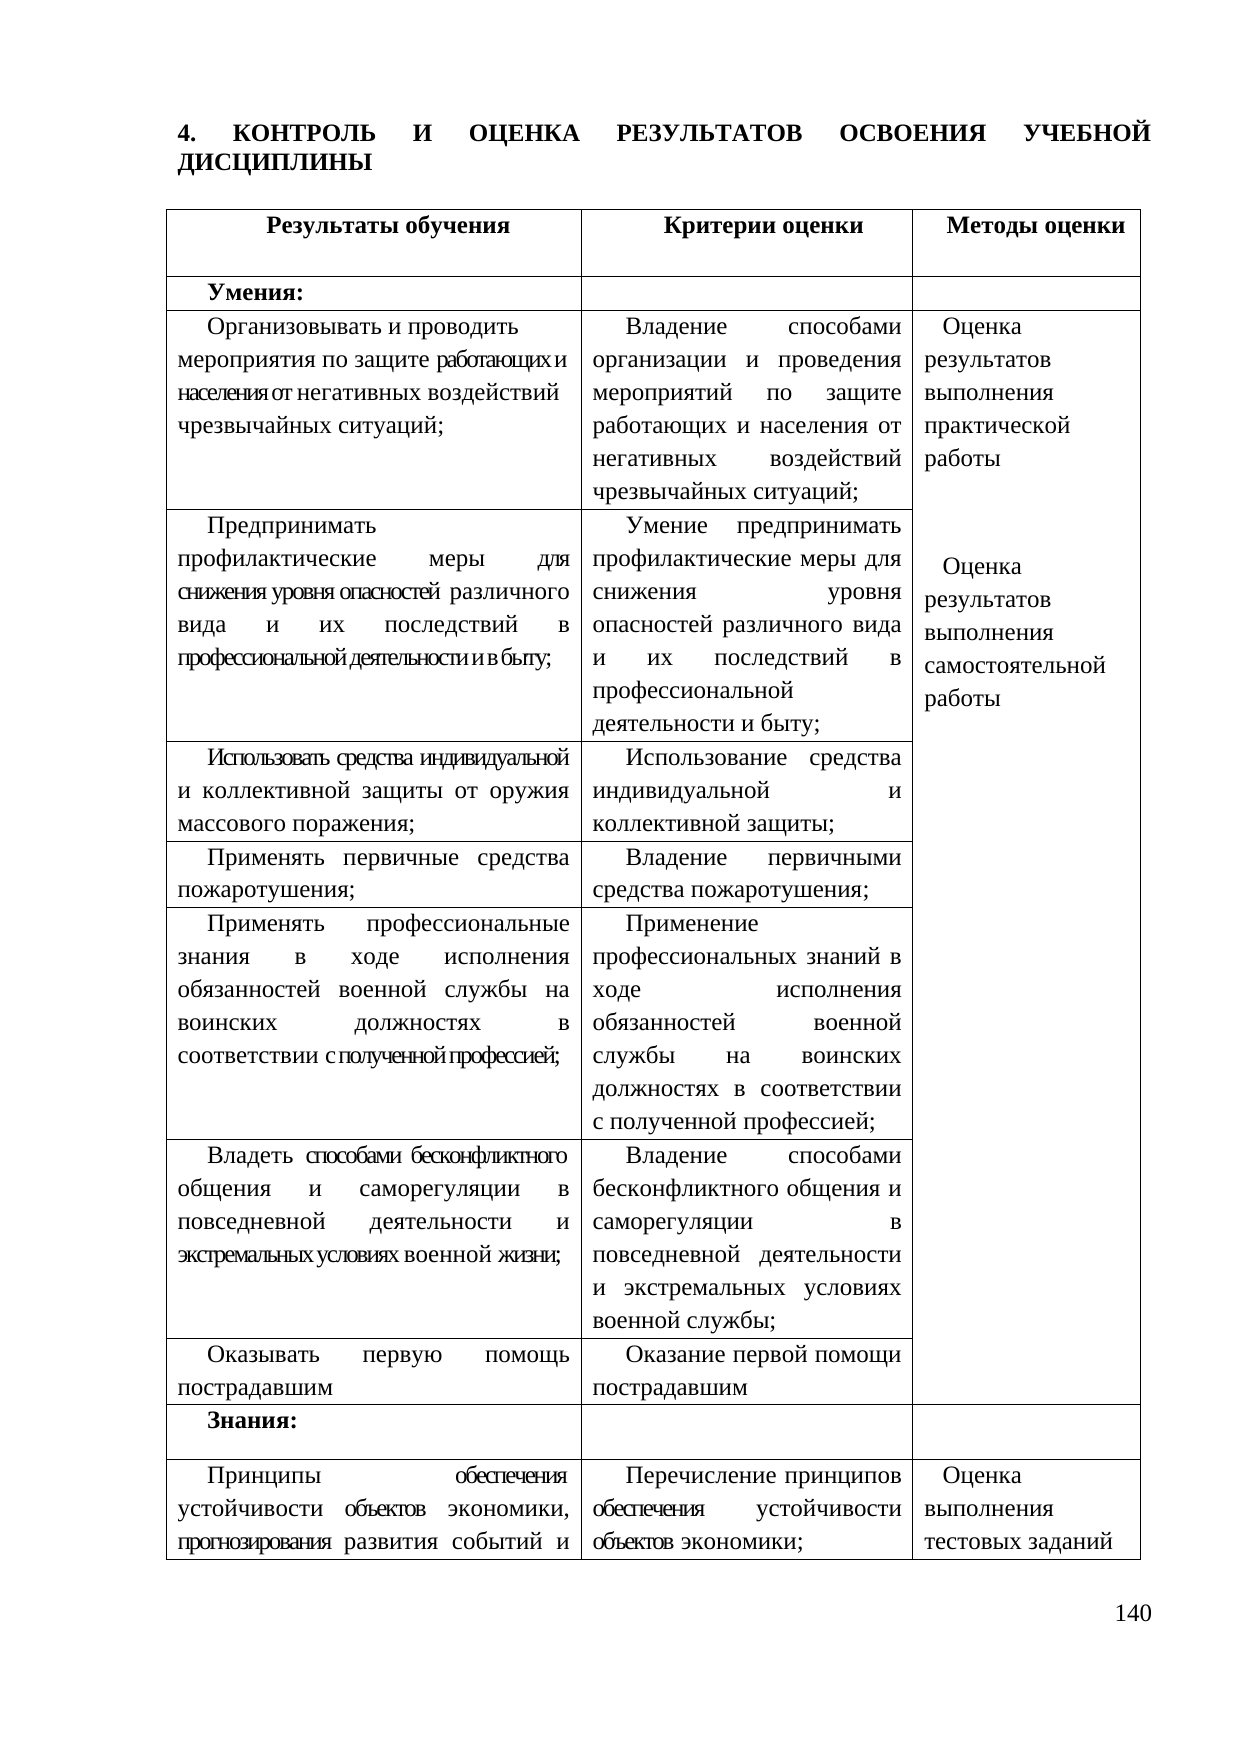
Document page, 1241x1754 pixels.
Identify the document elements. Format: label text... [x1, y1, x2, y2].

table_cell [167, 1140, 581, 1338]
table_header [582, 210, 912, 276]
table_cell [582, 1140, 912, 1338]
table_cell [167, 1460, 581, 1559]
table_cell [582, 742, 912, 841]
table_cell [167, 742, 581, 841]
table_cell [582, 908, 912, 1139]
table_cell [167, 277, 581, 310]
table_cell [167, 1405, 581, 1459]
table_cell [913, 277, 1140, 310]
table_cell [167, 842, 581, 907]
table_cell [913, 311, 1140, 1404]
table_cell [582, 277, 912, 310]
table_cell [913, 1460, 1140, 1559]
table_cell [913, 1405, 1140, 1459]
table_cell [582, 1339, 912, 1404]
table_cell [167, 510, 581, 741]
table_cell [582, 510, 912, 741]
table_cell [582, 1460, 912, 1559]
text 4. Контроль и оценка результатов освоения УЧЕБНОЙ ДИСЦИПЛИНЫ [177, 118, 1152, 176]
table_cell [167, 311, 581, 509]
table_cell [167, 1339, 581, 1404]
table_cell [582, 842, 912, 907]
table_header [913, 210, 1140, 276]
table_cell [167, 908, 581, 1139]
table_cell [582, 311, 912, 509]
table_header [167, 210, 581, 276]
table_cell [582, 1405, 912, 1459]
